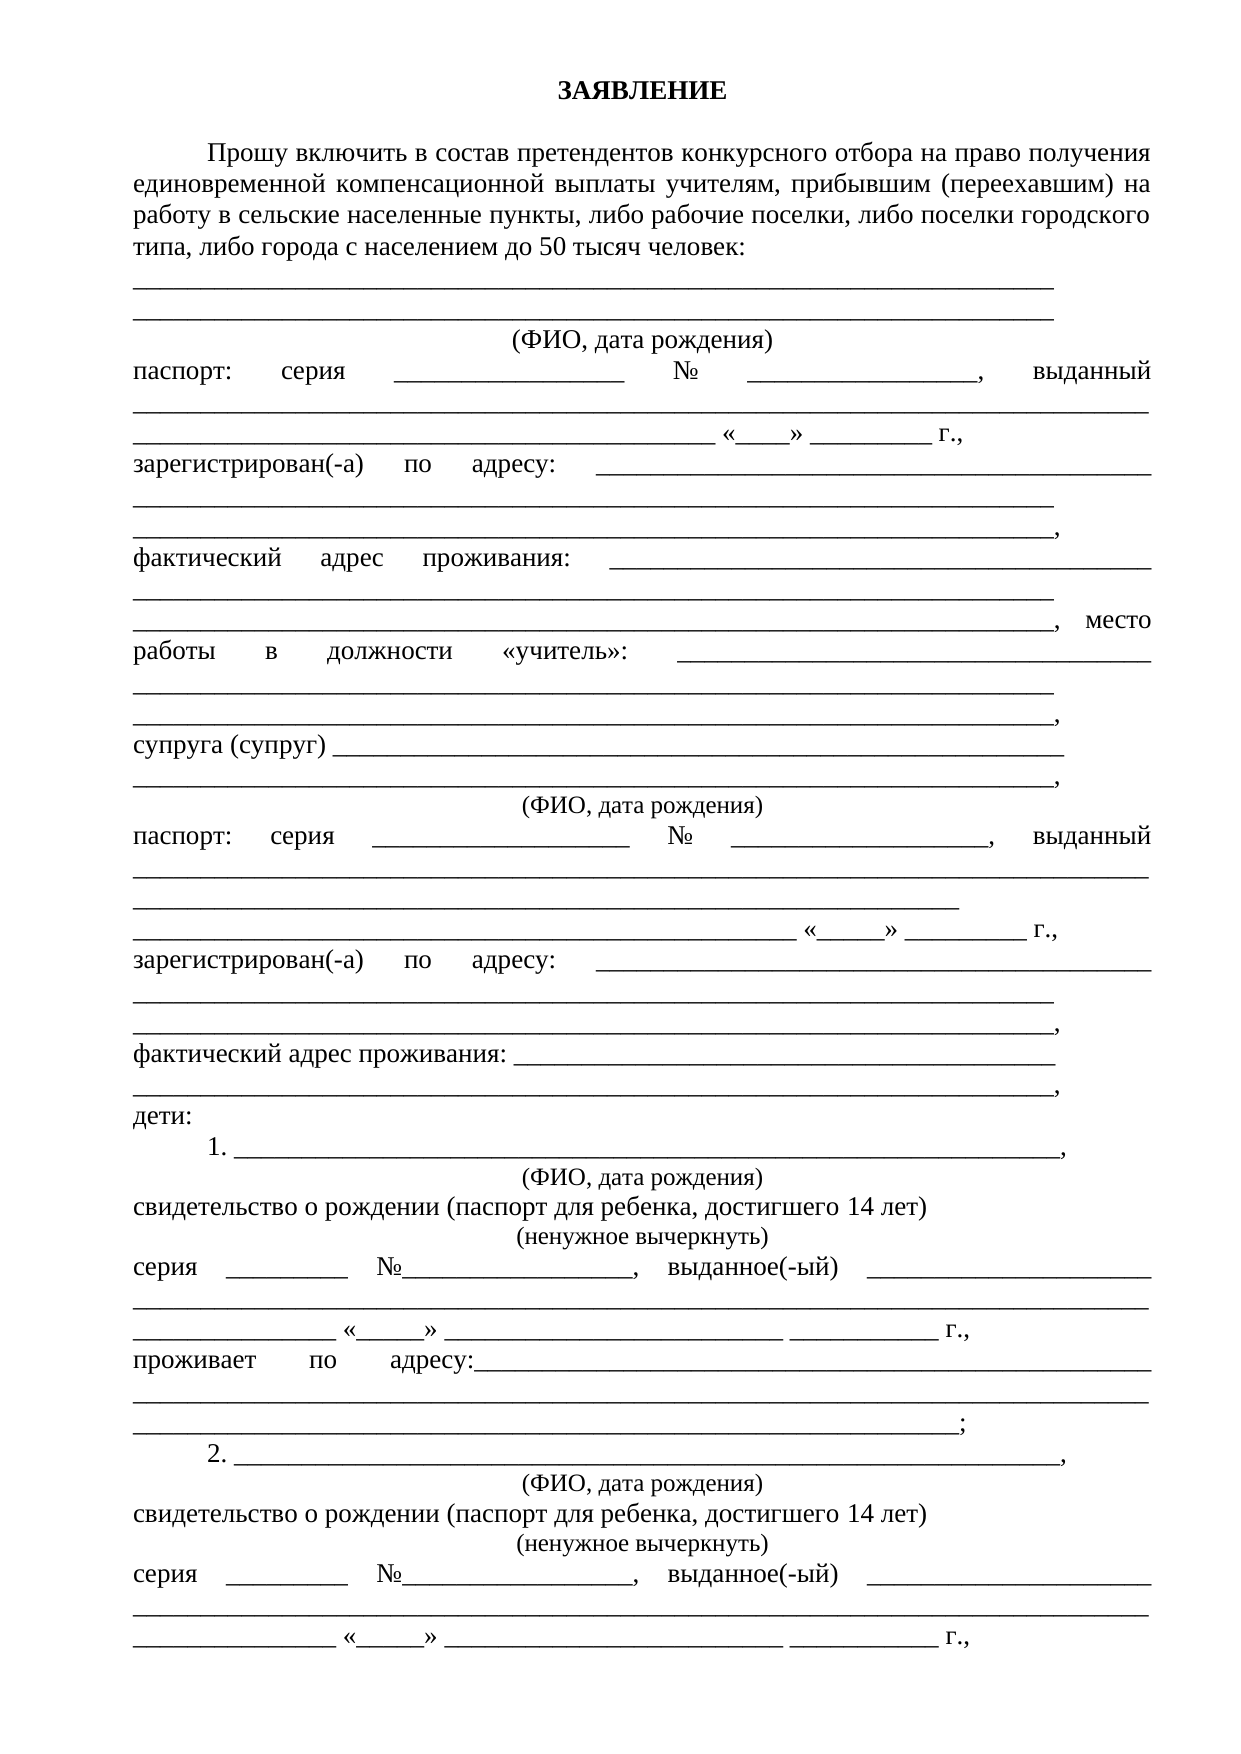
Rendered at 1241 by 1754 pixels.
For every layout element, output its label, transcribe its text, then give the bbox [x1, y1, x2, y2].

text ____________________________________________________________________, место работы в должности «учитель»: ___________________________________ ____________________________________________________________________ [133, 603, 1152, 697]
text свидетельство о рождении (паспорт для ребенка, достигшего 14 лет) [133, 1190, 1152, 1221]
text фактический адрес проживания: ________________________________________ ____________________________________________________________________ [133, 541, 1152, 603]
text 2. _____________________________________________________________, [133, 1437, 1152, 1468]
text ____________________________________________________________________, [133, 759, 1152, 790]
text дети: [133, 1099, 1152, 1130]
text (ФИО, дата рождения) [133, 1468, 1152, 1497]
text ____________________________________________________________________, [133, 1006, 1152, 1037]
text зарегистрирован(-а) по адресу: _________________________________________ ____________________________________________________________________ [133, 943, 1152, 1006]
text ____________________________________________________________________, [133, 1068, 1152, 1099]
text Прошу включить в состав претендентов конкурсного отбора на право получения единовременной компенсационной выплаты учителям, прибывшим (переехавшим) на работу в сельские населенные пункты, либо рабочие поселки, либо поселки городского типа, либо города с населением до 50 тысяч человек: [133, 136, 1152, 261]
text _________________________________________________ «_____» _________ г., [133, 912, 1152, 943]
text свидетельство о рождении (паспорт для ребенка, достигшего 14 лет) [133, 1497, 1152, 1528]
text (ненужное вычеркнуть) [133, 1528, 1152, 1557]
text (ФИО, дата рождения) [133, 1162, 1152, 1190]
text 1. _____________________________________________________________, [133, 1130, 1152, 1162]
text (ФИО, дата рождения) [133, 790, 1152, 819]
text ____________________________________________________________________ [133, 261, 1152, 292]
text зарегистрирован(-а) по адресу: _________________________________________ ____________________________________________________________________ [133, 448, 1152, 510]
text ____________________________________________________________________ [133, 292, 1152, 323]
text ЗАЯВЛЕНИЕ [133, 74, 1152, 105]
text паспорт: серия _________________ № _________________, выданный ______________________________________________________________________________________________________________________ «____» _________ г., [133, 354, 1152, 448]
text ____________________________________________________________________, [133, 697, 1152, 728]
text паспорт: серия ___________________ № ___________________, выданный ________________________________________________________________________________________________________________________________________ [133, 819, 1152, 912]
text ____________________________________________________________________, [133, 510, 1152, 541]
text (ФИО, дата рождения) [133, 323, 1152, 354]
text супруга (супруг) ______________________________________________________ [133, 728, 1152, 759]
text фактический адрес проживания: ________________________________________ [133, 1037, 1152, 1068]
text (ненужное вычеркнуть) [133, 1221, 1152, 1250]
